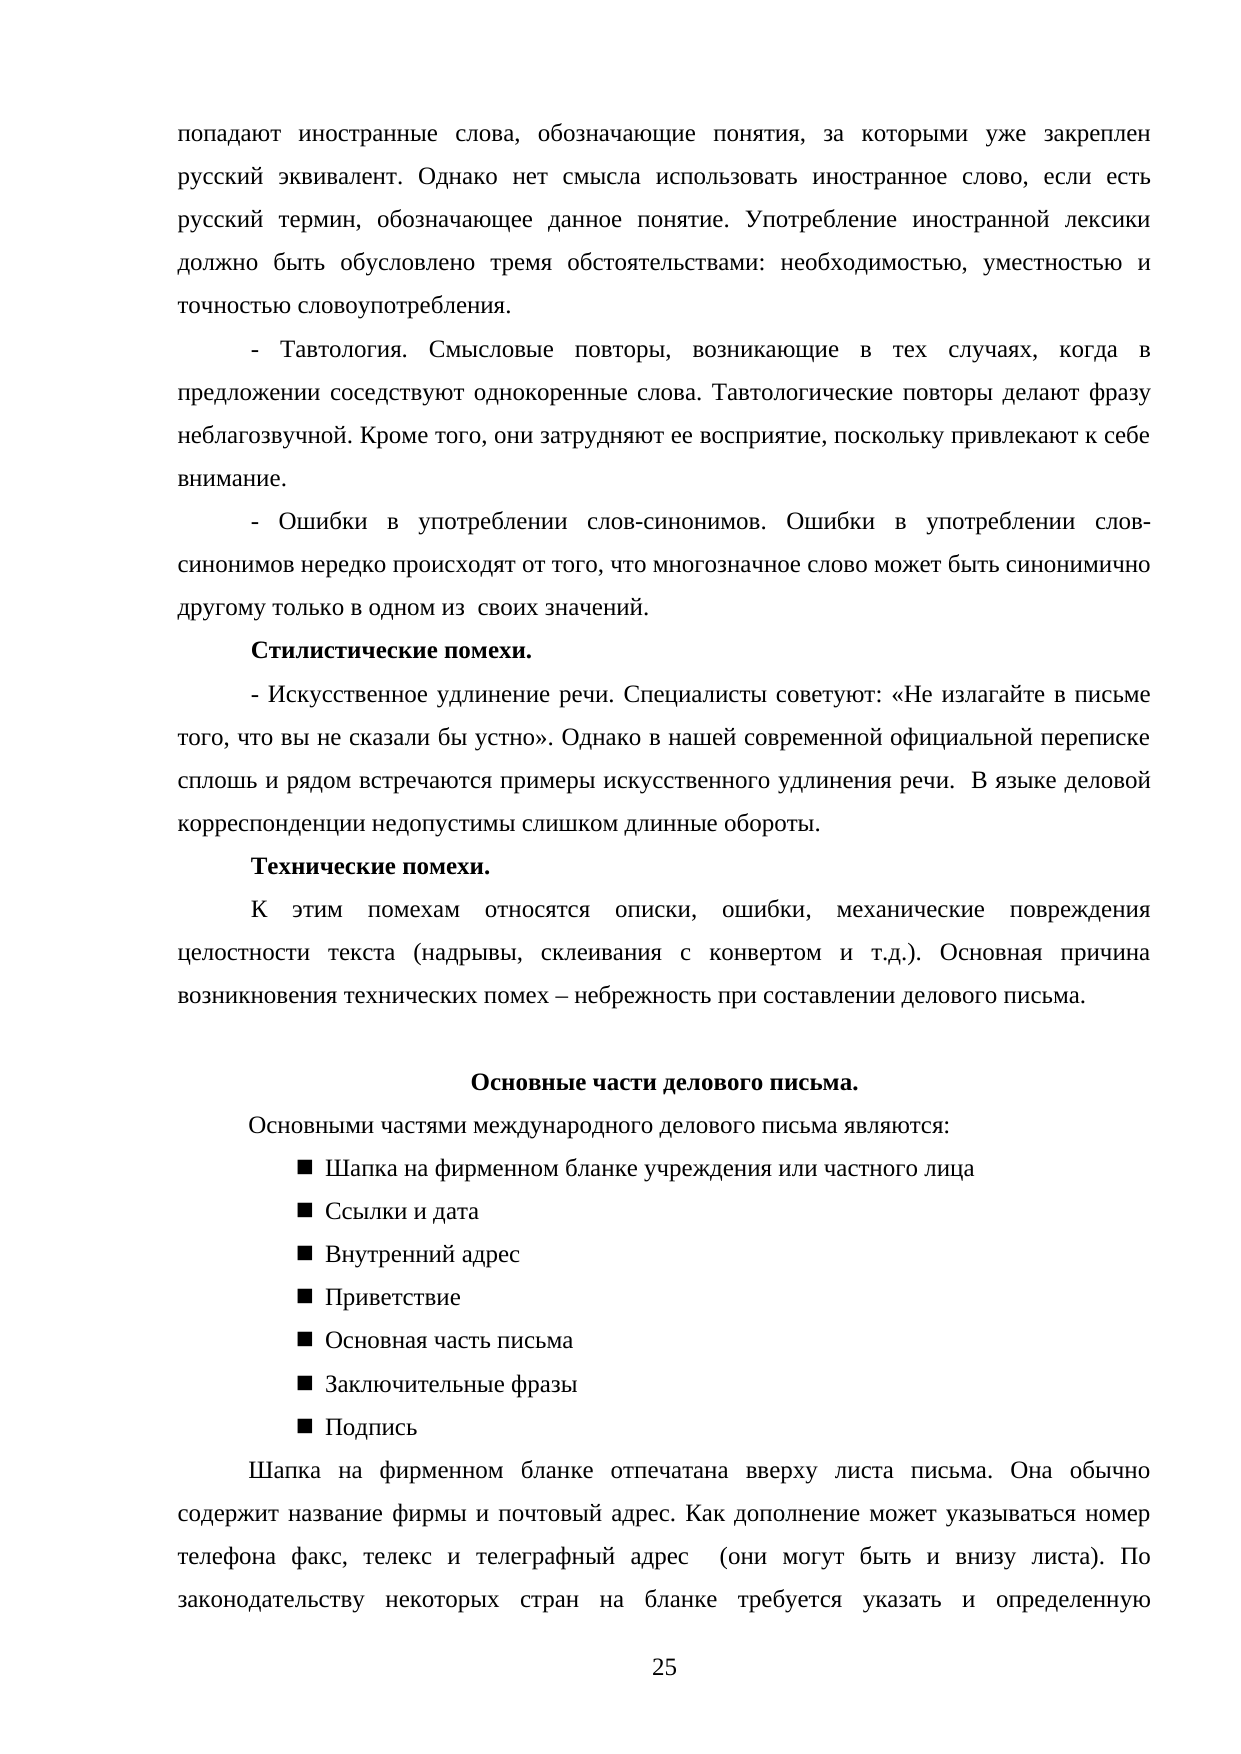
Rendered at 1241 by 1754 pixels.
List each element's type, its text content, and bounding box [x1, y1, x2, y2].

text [177, 118, 1152, 319]
list Внутренний адрес [177, 1239, 1152, 1268]
list Подпись [177, 1412, 1152, 1441]
text - Тавтология. Смысловые повторы, возникающие в тех случаях, когда в предложении соседствуют однокоренные слова. Тавтологические повторы делают фразу неблагозвучной. Кроме того, они затрудняют ее восприятие, поскольку привлекают к себе внимание. [177, 334, 1152, 492]
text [177, 1455, 1152, 1613]
text - Ошибки в употреблении слов-синонимов. Ошибки в употреблении слов-синонимов нередко происходят от того, что многозначное слово может быть синонимично другому только в одном из своих значений. [177, 506, 1152, 621]
list Приветствие [177, 1282, 1152, 1311]
list Основная часть письма [177, 1326, 1152, 1354]
text Стилистические помехи. [177, 636, 1152, 664]
text Технические помехи. [177, 851, 1152, 880]
list Ссылки и дата [177, 1196, 1152, 1225]
list Шапка на фирменном бланке учреждения или частного лица [177, 1153, 1152, 1182]
text Основными частями международного делового письма являются: [177, 1110, 1152, 1139]
text Основные части делового письма. [177, 1067, 1152, 1096]
list Заключительные фразы [177, 1369, 1152, 1397]
text - Искусственное удлинение речи. Специалисты советуют: «Не излагайте в письме того, что вы не сказали бы устно». Однако в нашей современной официальной переписке сплошь и рядом встречаются примеры искусственного удлинения речи. В языке деловой корреспонденции недопустимы слишком длинные обороты. [177, 679, 1152, 837]
text К этим помехам относятся описки, ошибки, механические повреждения целостности текста (надрывы, склеивания с конвертом и т.д.). Основная причина возникновения технических помех – небрежность при составлении делового письма. [177, 894, 1152, 1009]
